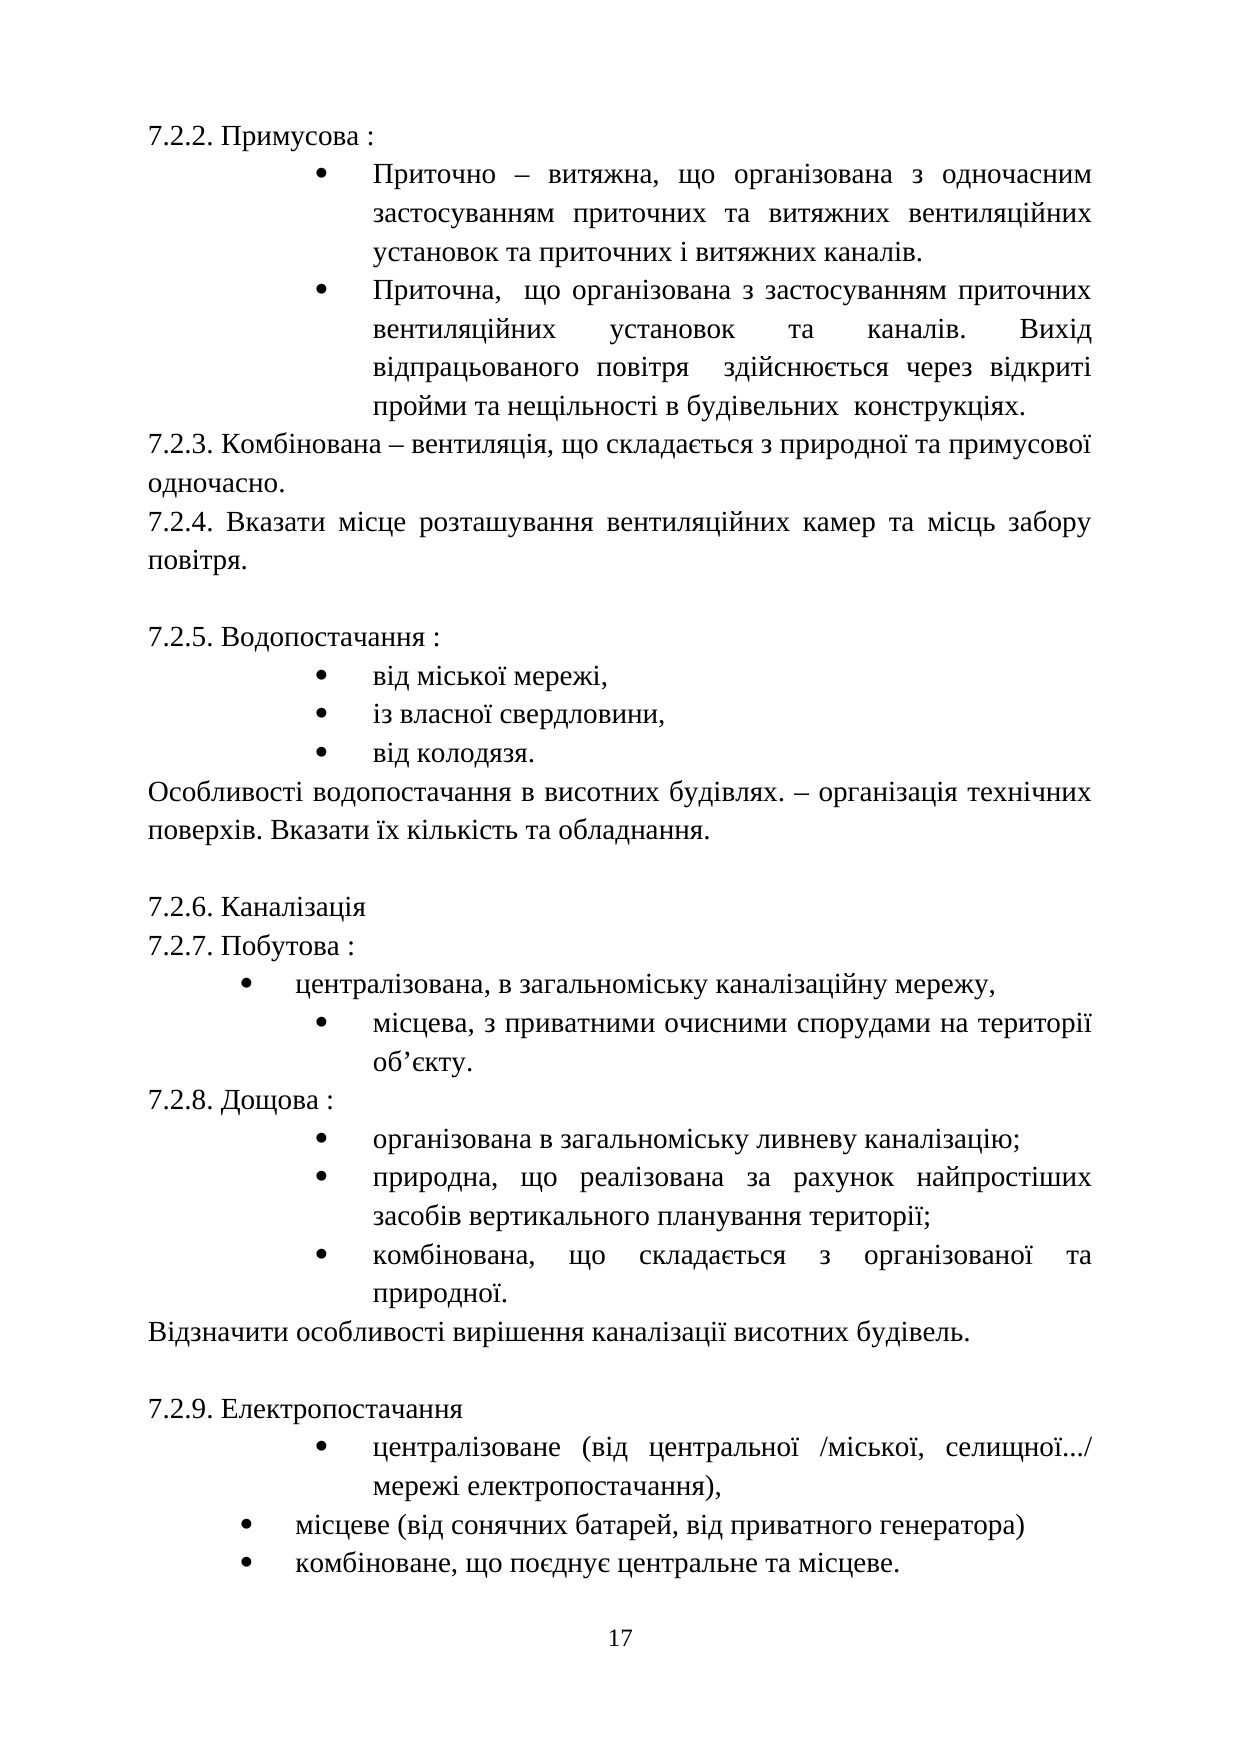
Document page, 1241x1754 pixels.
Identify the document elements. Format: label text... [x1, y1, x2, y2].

text 7.2.8. Дощова : [148, 1082, 1092, 1116]
text 7.2.6. Каналізація [148, 889, 1092, 923]
list Приточна, що організована з застосуванням приточних вентиляційних установок та каналів. Вихід відпрацьованого повітря здійснюється через відкриті пройми та нещільності в будівельних конструкціях. [316, 272, 1092, 422]
list від колодязя. [316, 735, 1092, 769]
list організована в загальноміську ливневу каналізацію; [316, 1121, 1092, 1154]
list від міської мережі, [316, 658, 1092, 692]
list місцеве (від сонячних батарей, від приватного генератора) [148, 1507, 1092, 1540]
list централізована, в загальноміську каналізаційну мережу, [148, 967, 1092, 1000]
list Приточно – витяжна, що організована з одночасним застосуванням приточних та витяжних вентиляційних установок та приточних і витяжних каналів. [316, 157, 1092, 267]
text 7.2.5. Водопостачання : [148, 619, 1092, 653]
list із власної свердловини, [316, 697, 1092, 730]
list природна, що реалізована за рахунок найпростіших засобів вертикального планування території; [316, 1159, 1092, 1232]
list комбінована, що складається з організованої та природної. [316, 1237, 1092, 1309]
text Відзначити особливості вирішення каналізації висотних будівель. [148, 1314, 1092, 1347]
text Особливості водопостачання в висотних будівлях. – організація технічних поверхів. Вказати їх кількість та обладнання. [148, 774, 1092, 846]
text 7.2.4. Вказати місце розташування вентиляційних камер та місць забору повітря. [148, 504, 1092, 576]
text 7.2.7. Побутова : [148, 928, 1092, 962]
list комбіноване, що поєднує центральне та місцеве. [148, 1545, 1092, 1579]
text 7.2.3. Комбінована – вентиляція, що складається з природної та примусової одночасно. [148, 427, 1092, 499]
list централізоване (від центральної /міської, селищної.../ мережі електропостачання), [316, 1429, 1092, 1502]
text 7.2.9. Електропостачання [148, 1391, 1092, 1424]
text 7.2.2. Примусова : [148, 118, 1092, 152]
list місцева, з приватними очисними спорудами на території об’єкту. [316, 1005, 1092, 1077]
